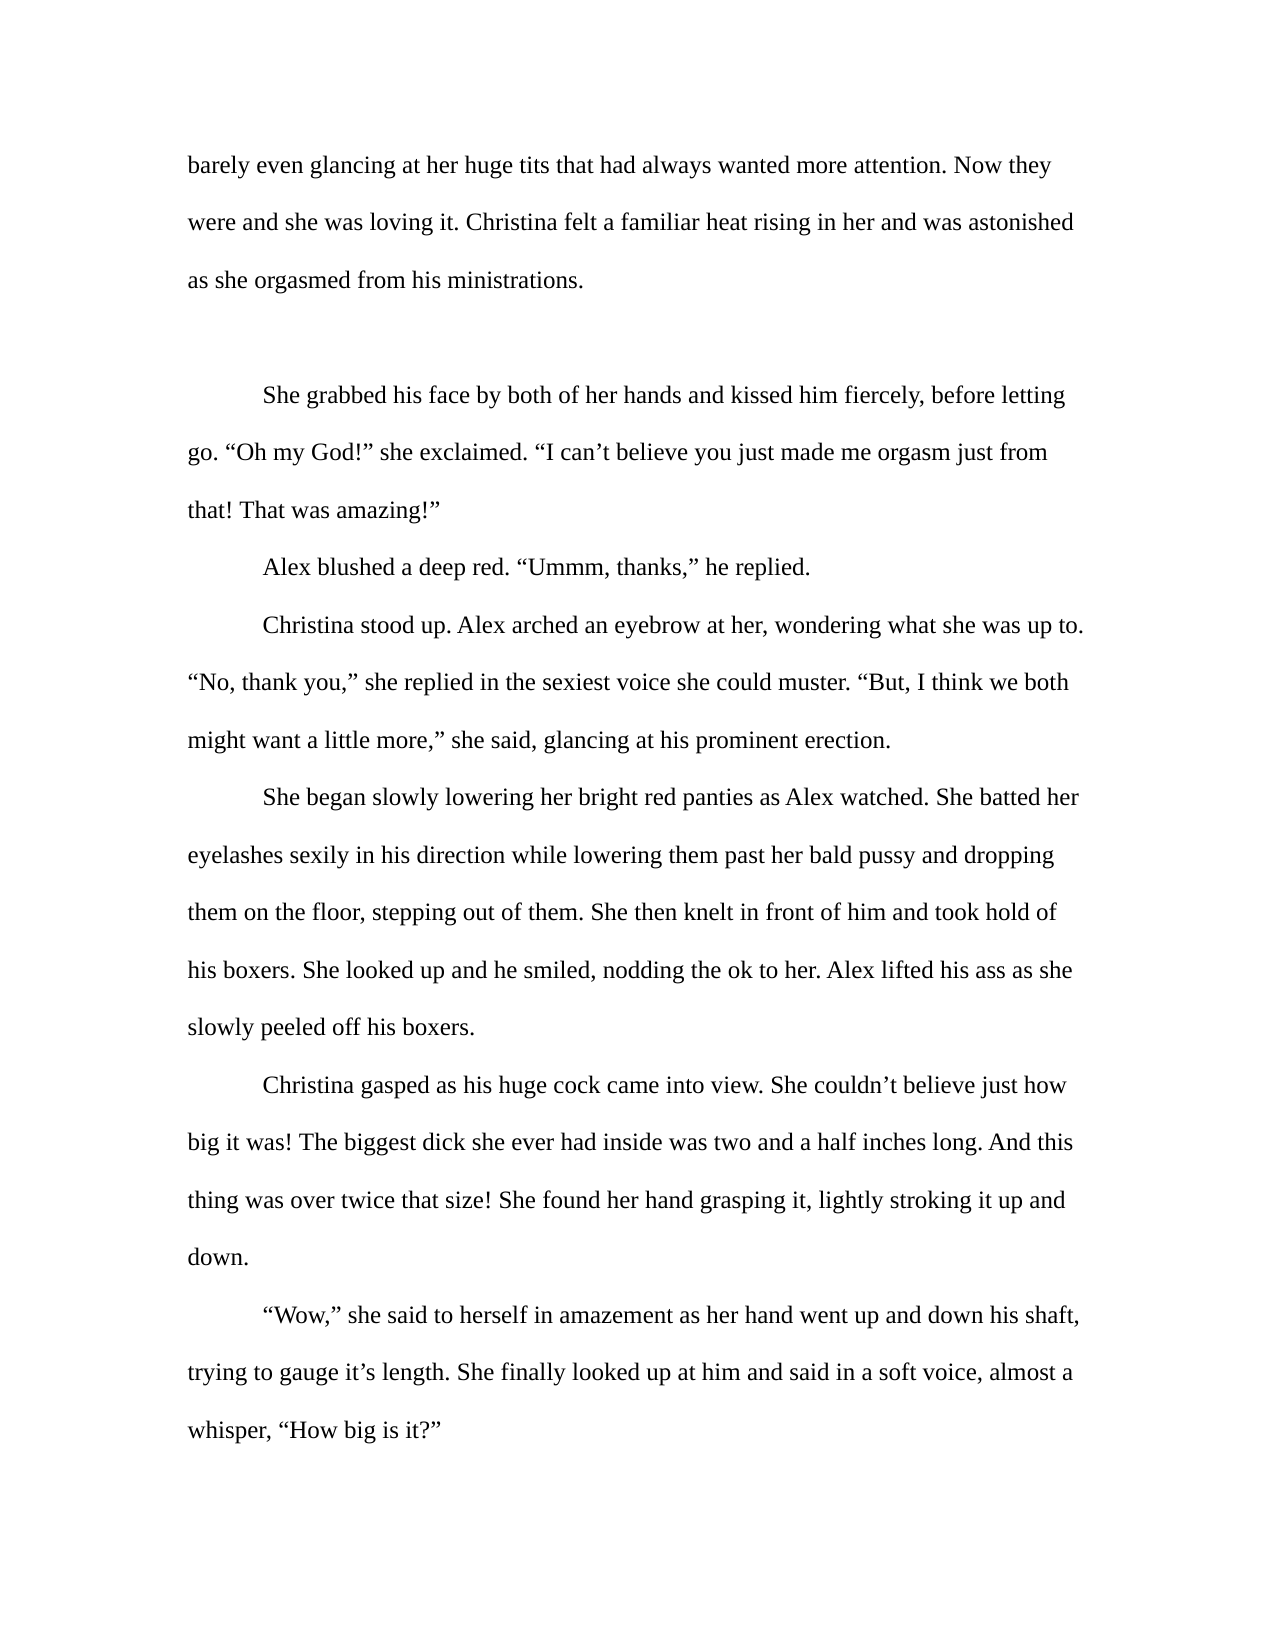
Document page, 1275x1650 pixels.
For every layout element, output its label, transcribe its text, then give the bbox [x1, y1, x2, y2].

text “Wow,” she said to herself in amazement as her hand went up and down his shaft, trying to gauge it’s length. She finally looked up at him and said in a soft voice, almost a whisper, “How big is it?” [187, 1300, 1087, 1444]
text She grabbed his face by both of her hands and kissed him fiercely, before letting go. “Oh my God!” she exclaimed. “I can’t believe you just made me orgasm just from that! That was amazing!” [187, 380, 1087, 524]
text Christina gasped as his huge cock came into view. She couldn’t believe just how big it was! The biggest dick she ever had inside was two and a half inches long. And this thing was over twice that size! She found her hand grasping it, lightly stroking it up and down. [187, 1070, 1087, 1271]
text Christina stood up. Alex arched an eyebrow at her, wondering what she was up to. “No, thank you,” she replied in the sexiest voice she could muster. “But, I think we both might want a little more,” she said, glancing at his prominent erection. [187, 610, 1087, 754]
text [187, 150, 1087, 294]
text She began slowly lowering her bright red panties as Alex watched. She batted her eyelashes sexily in his direction while lowering them past her bald pussy and dropping them on the floor, stepping out of them. She then knelt in front of him and took hold of his boxers. She looked up and he smiled, nodding the ok to her. Alex lifted his ass as she slowly peeled off his boxers. [187, 782, 1087, 1041]
text Alex blushed a deep red. “Ummm, thanks,” he replied. [187, 552, 1087, 581]
